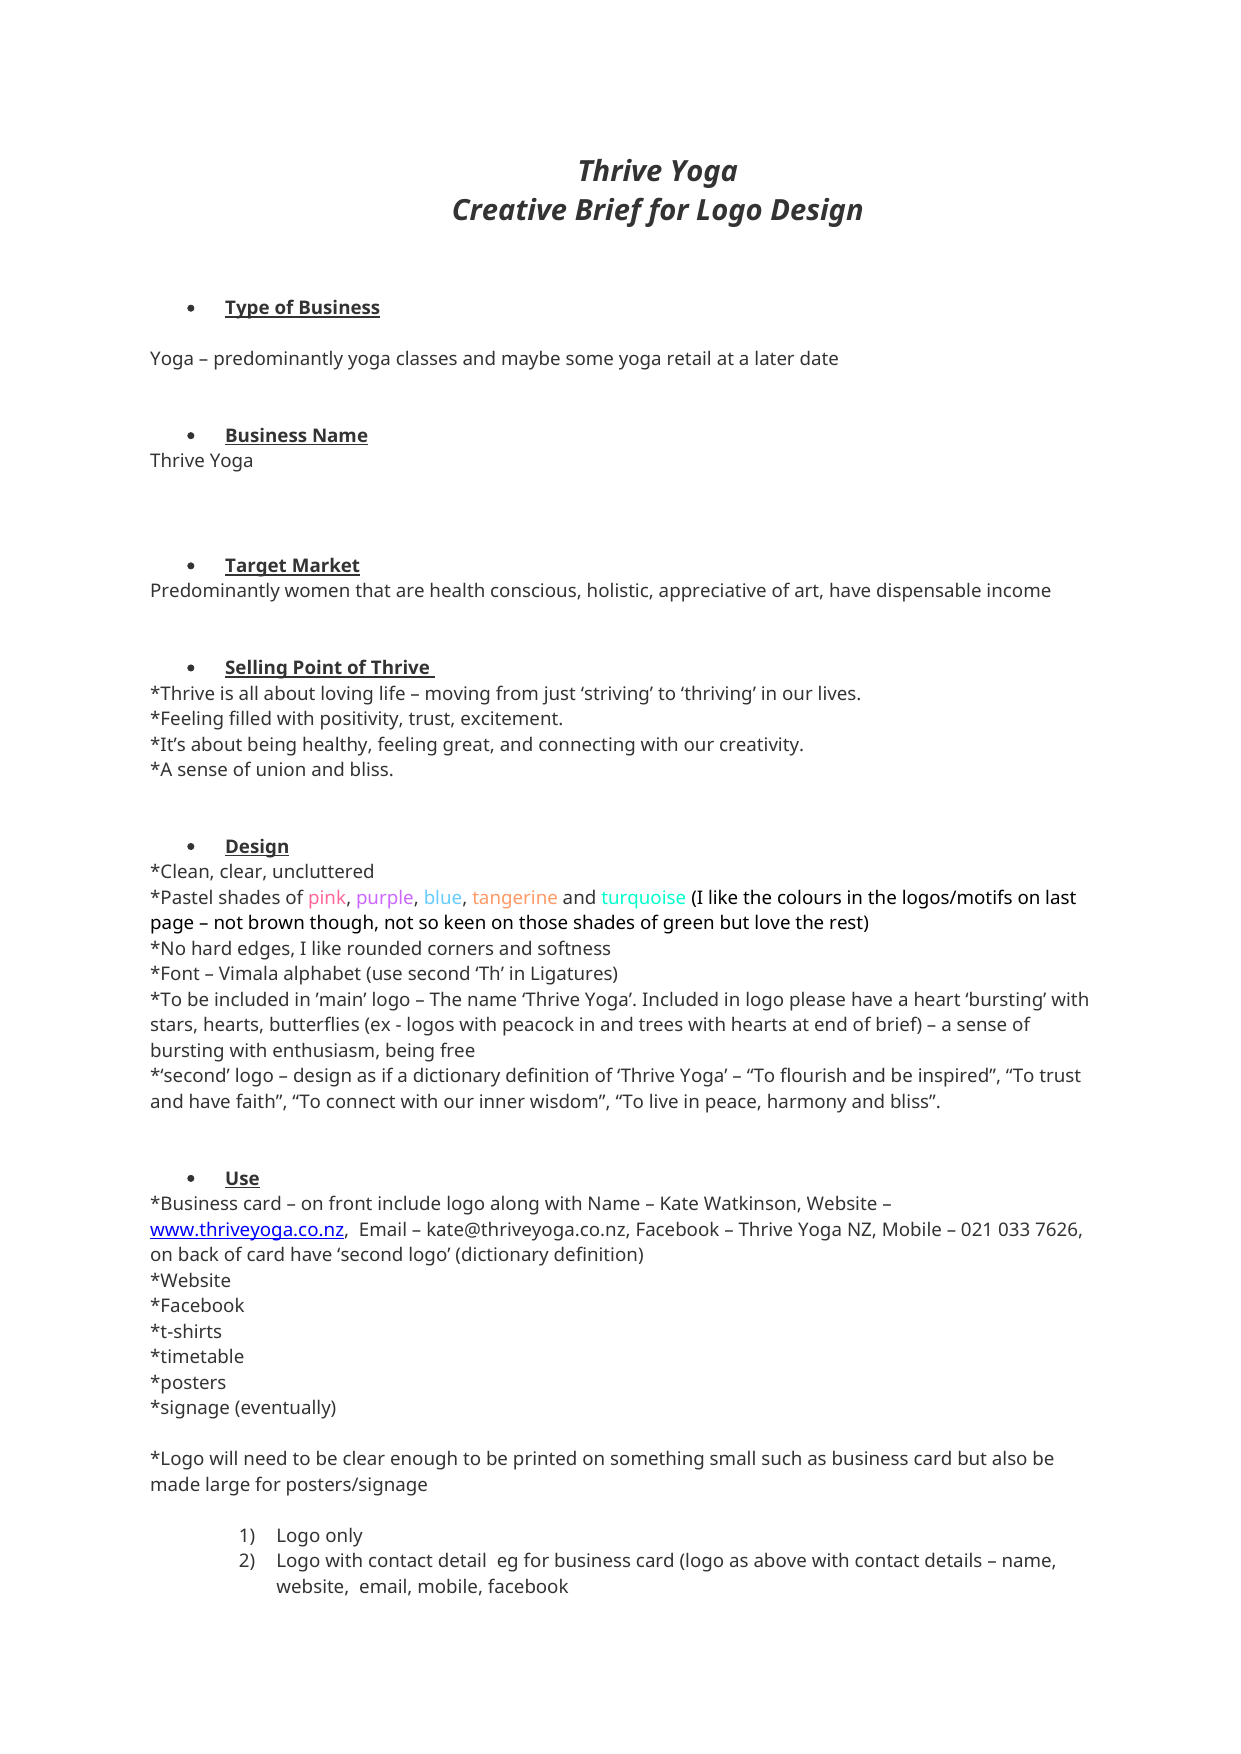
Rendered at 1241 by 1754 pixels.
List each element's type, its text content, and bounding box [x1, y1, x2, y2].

text *signage (eventually) [150, 1394, 1090, 1420]
list Thrive Yoga [225, 150, 1090, 190]
text *Clean, clear, uncluttered [150, 858, 1090, 884]
list Creative Brief for Logo Design [225, 190, 1090, 229]
text Yoga – predominantly yoga classes and maybe some yoga retail at a later date [150, 346, 1090, 371]
list Target Market [187, 552, 1090, 578]
text *posters [150, 1369, 1090, 1394]
text *t-shirts [150, 1318, 1090, 1343]
text *It’s about being healthy, feeling great, and connecting with our creativity. [150, 731, 1090, 756]
text *Business card – on front include logo along with Name – Kate Watkinson, Website – www.thriveyoga.co.nz, Email – kate@thriveyoga.co.nz, Facebook – Thrive Yoga NZ, Mobile – 021 033 7626, on back of card have ‘second logo’ (dictionary definition) [150, 1190, 1090, 1267]
text *Facebook [150, 1292, 1090, 1318]
text *A sense of union and bliss. [150, 756, 1090, 782]
text *No hard edges, I like rounded corners and softness [150, 935, 1090, 961]
list Use [187, 1165, 1090, 1190]
text *timetable [150, 1343, 1090, 1369]
text *Pastel shades of pink, purple, blue, tangerine and turquoise (I like the colours in the logos/motifs on last page – not brown though, not so keen on those shades of green but love the rest) [150, 884, 1090, 935]
text *To be included in ’main’ logo – The name ‘Thrive Yoga’. Included in logo please have a heart ‘bursting’ with stars, hearts, butterflies (ex - logos with peacock in and trees with hearts at end of brief) – a sense of bursting with enthusiasm, being free [150, 986, 1090, 1063]
list Selling Point of Thrive [187, 654, 1090, 680]
list Type of Business [187, 294, 1090, 320]
text Thrive Yoga [150, 448, 1090, 473]
list Logo with contact detail eg for business card (logo as above with contact details – name, website, email, mobile, facebook [239, 1548, 1090, 1599]
text *Feeling filled with positivity, trust, excitement. [150, 705, 1090, 731]
text Predominantly women that are health conscious, holistic, appreciative of art, have dispensable income [150, 578, 1090, 603]
text *Thrive is all about loving life – moving from just ‘striving’ to ‘thriving’ in our lives. [150, 680, 1090, 705]
list Design [187, 833, 1090, 858]
list Logo only [239, 1522, 1090, 1548]
text *Website [150, 1267, 1090, 1292]
list Business Name [187, 422, 1090, 448]
text *Logo will need to be clear enough to be printed on something small such as business card but also be made large for posters/signage [150, 1446, 1090, 1497]
text *Font – Vimala alphabet (use second ‘Th’ in Ligatures) [150, 961, 1090, 986]
text *‘second’ logo – design as if a dictionary definition of ‘Thrive Yoga’ – “To flourish and be inspired”, “To trust and have faith”, “To connect with our inner wisdom”, “To live in peace, harmony and bliss”. [150, 1063, 1090, 1114]
